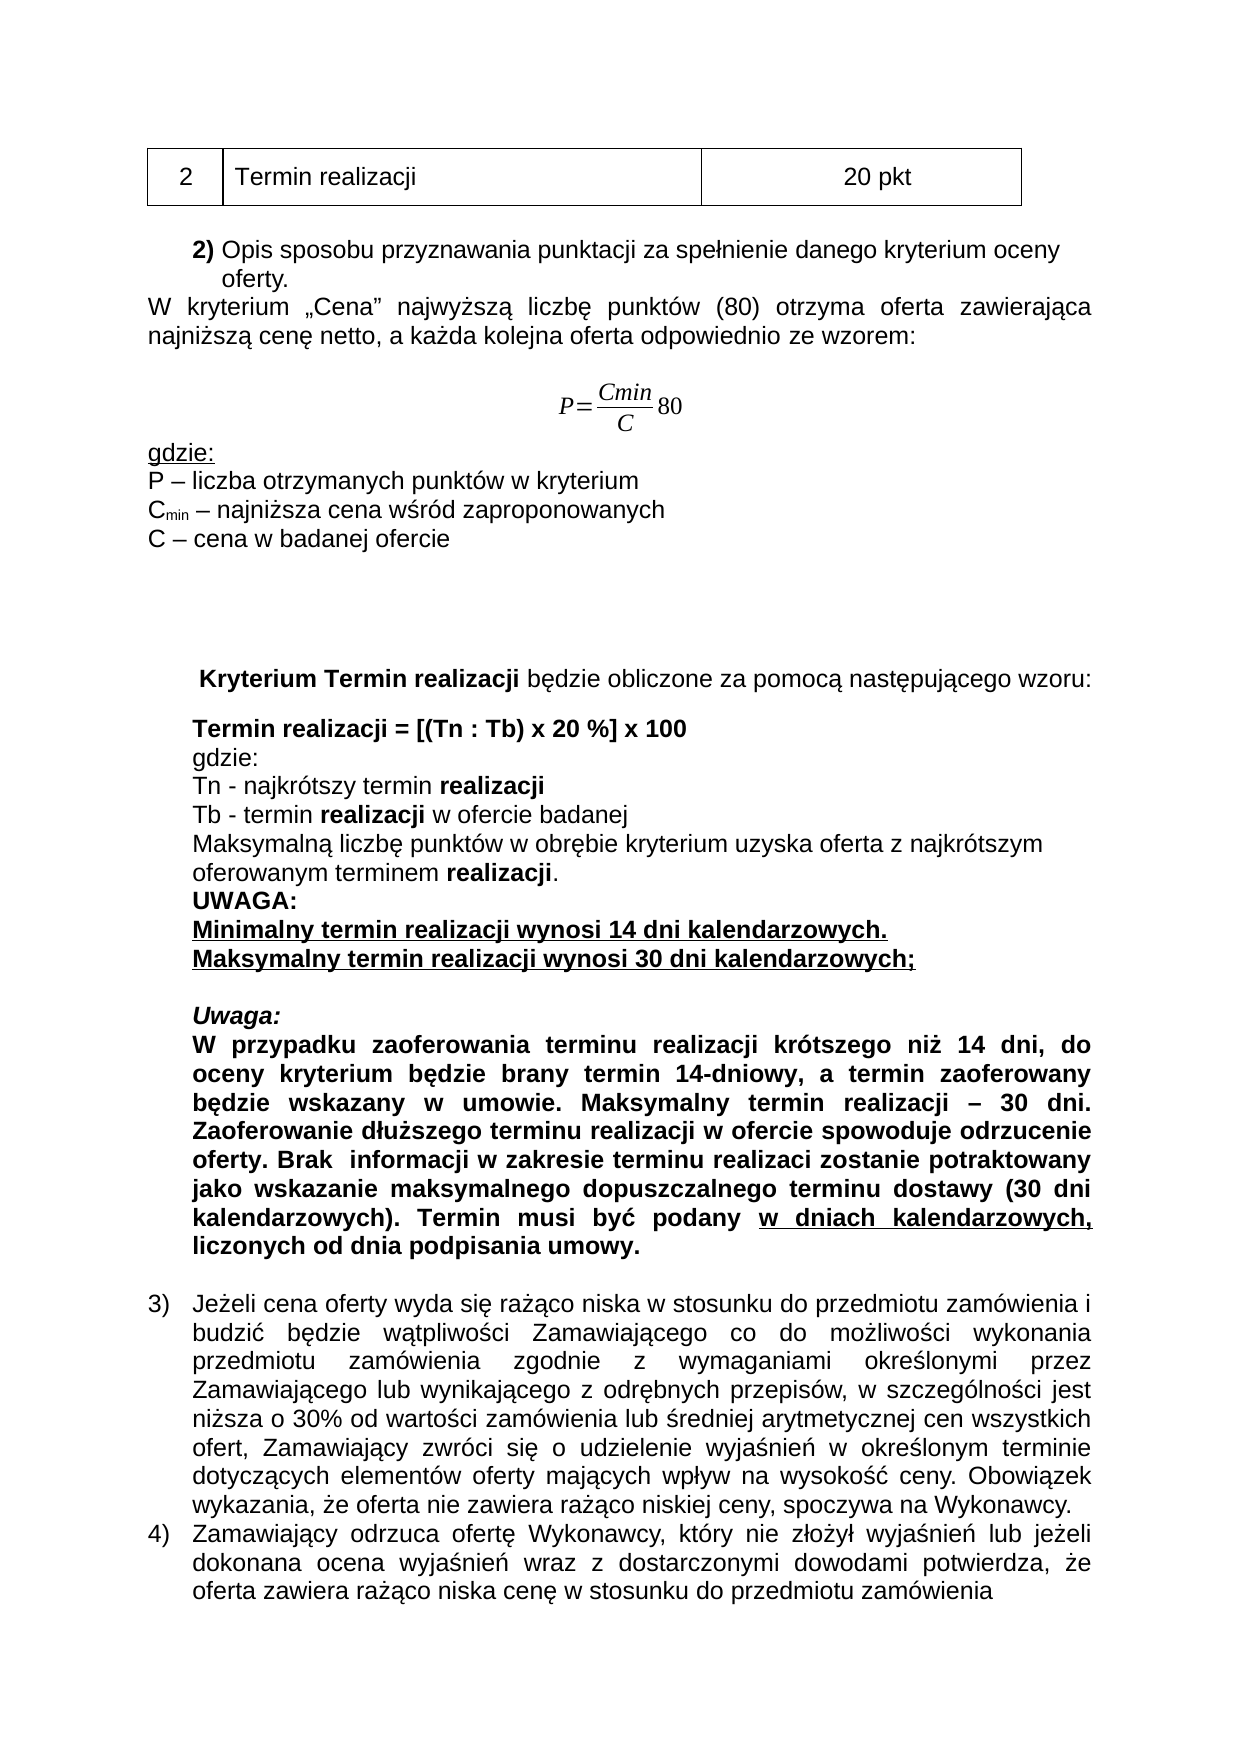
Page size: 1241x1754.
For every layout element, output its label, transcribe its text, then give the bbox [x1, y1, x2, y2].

table_cell Termin realizacji [224, 149, 701, 205]
text P – liczba otrzymanych punktów w kryterium [148, 466, 1093, 495]
text Maksymalny termin realizacji wynosi 30 dni kalendarzowych; [192, 944, 1093, 973]
text gdzie: [148, 437, 1093, 466]
text UWAGA: [192, 886, 1093, 915]
text Tn - najkrótszy termin realizacji [192, 771, 1093, 800]
text Cmin – najniższa cena wśród zaproponowanych [148, 495, 1093, 524]
text Minimalny termin realizacji wynosi 14 dni kalendarzowych. [192, 915, 1093, 944]
text C – cena w badanej ofercie [148, 524, 1093, 552]
table_cell 20 pkt [702, 149, 1021, 205]
subtitle Opis sposobu przyznawania punktacji za spełnienie danego kryterium oceny oferty. [192, 235, 1093, 292]
list Jeżeli cena oferty wyda się rażąco niska w stosunku do przedmiotu zamówienia i budzić będzie wątpliwości Zamawiającego co do możliwości wykonania przedmiotu zamówienia zgodnie z wymaganiami określonymi przez Zamawiającego lub wynikającego z odrębnych przepisów, w szczególności jest niższa o 30% od wartości zamówienia lub średniej arytmetycznej cen wszystkich ofert, Zamawiający zwróci się o udzielenie wyjaśnień w określonym terminie dotyczących elementów oferty mających wpływ na wysokość ceny. Obowiązek wykazania, że oferta nie zawiera rażąco niskiej ceny, spoczywa na Wykonawcy. [148, 1289, 1093, 1519]
text Uwaga: [192, 1001, 1093, 1030]
text Termin realizacji = [(Tn : Tb) x 20 %] x 100 [192, 714, 1093, 743]
text Kryterium Termin realizacji będzie obliczone za pomocą następującego wzoru: [192, 664, 1093, 693]
text gdzie: [192, 743, 1093, 771]
list Zamawiający odrzuca ofertę Wykonawcy, który nie złożył wyjaśnień lub jeżeli dokonana ocena wyjaśnień wraz z dostarczonymi dowodami potwierdza, że oferta zawiera rażąco niska cenę w stosunku do przedmiotu zamówienia [148, 1519, 1093, 1605]
text W kryterium „Cena” najwyższą liczbę punktów (80) otrzyma oferta zawierająca najniższą cenę netto, a każda kolejna oferta odpowiednio ze wzorem: [148, 292, 1093, 350]
text Maksymalną liczbę punktów w obrębie kryterium uzyska oferta z najkrótszym [192, 829, 1093, 858]
text oferowanym terminem realizacji. [192, 858, 1093, 886]
table_cell 2 [148, 149, 222, 205]
text Tb - termin realizacji w ofercie badanej [192, 800, 1093, 829]
text W przypadku zaoferowania terminu realizacji krótszego niż 14 dni, do oceny kryterium będzie brany termin 14-dniowy, a termin zaoferowany będzie wskazany w umowie. Maksymalny termin realizacji – 30 dni. Zaoferowanie dłuższego terminu realizacji w ofercie spowoduje odrzucenie oferty. Brak informacji w zakresie terminu realizaci zostanie potraktowany jako wskazanie maksymalnego dopuszczalnego terminu dostawy (30 dni kalendarzowych). Termin musi być podany w dniach kalendarzowych, liczonych od dnia podpisania umowy. [192, 1030, 1093, 1260]
